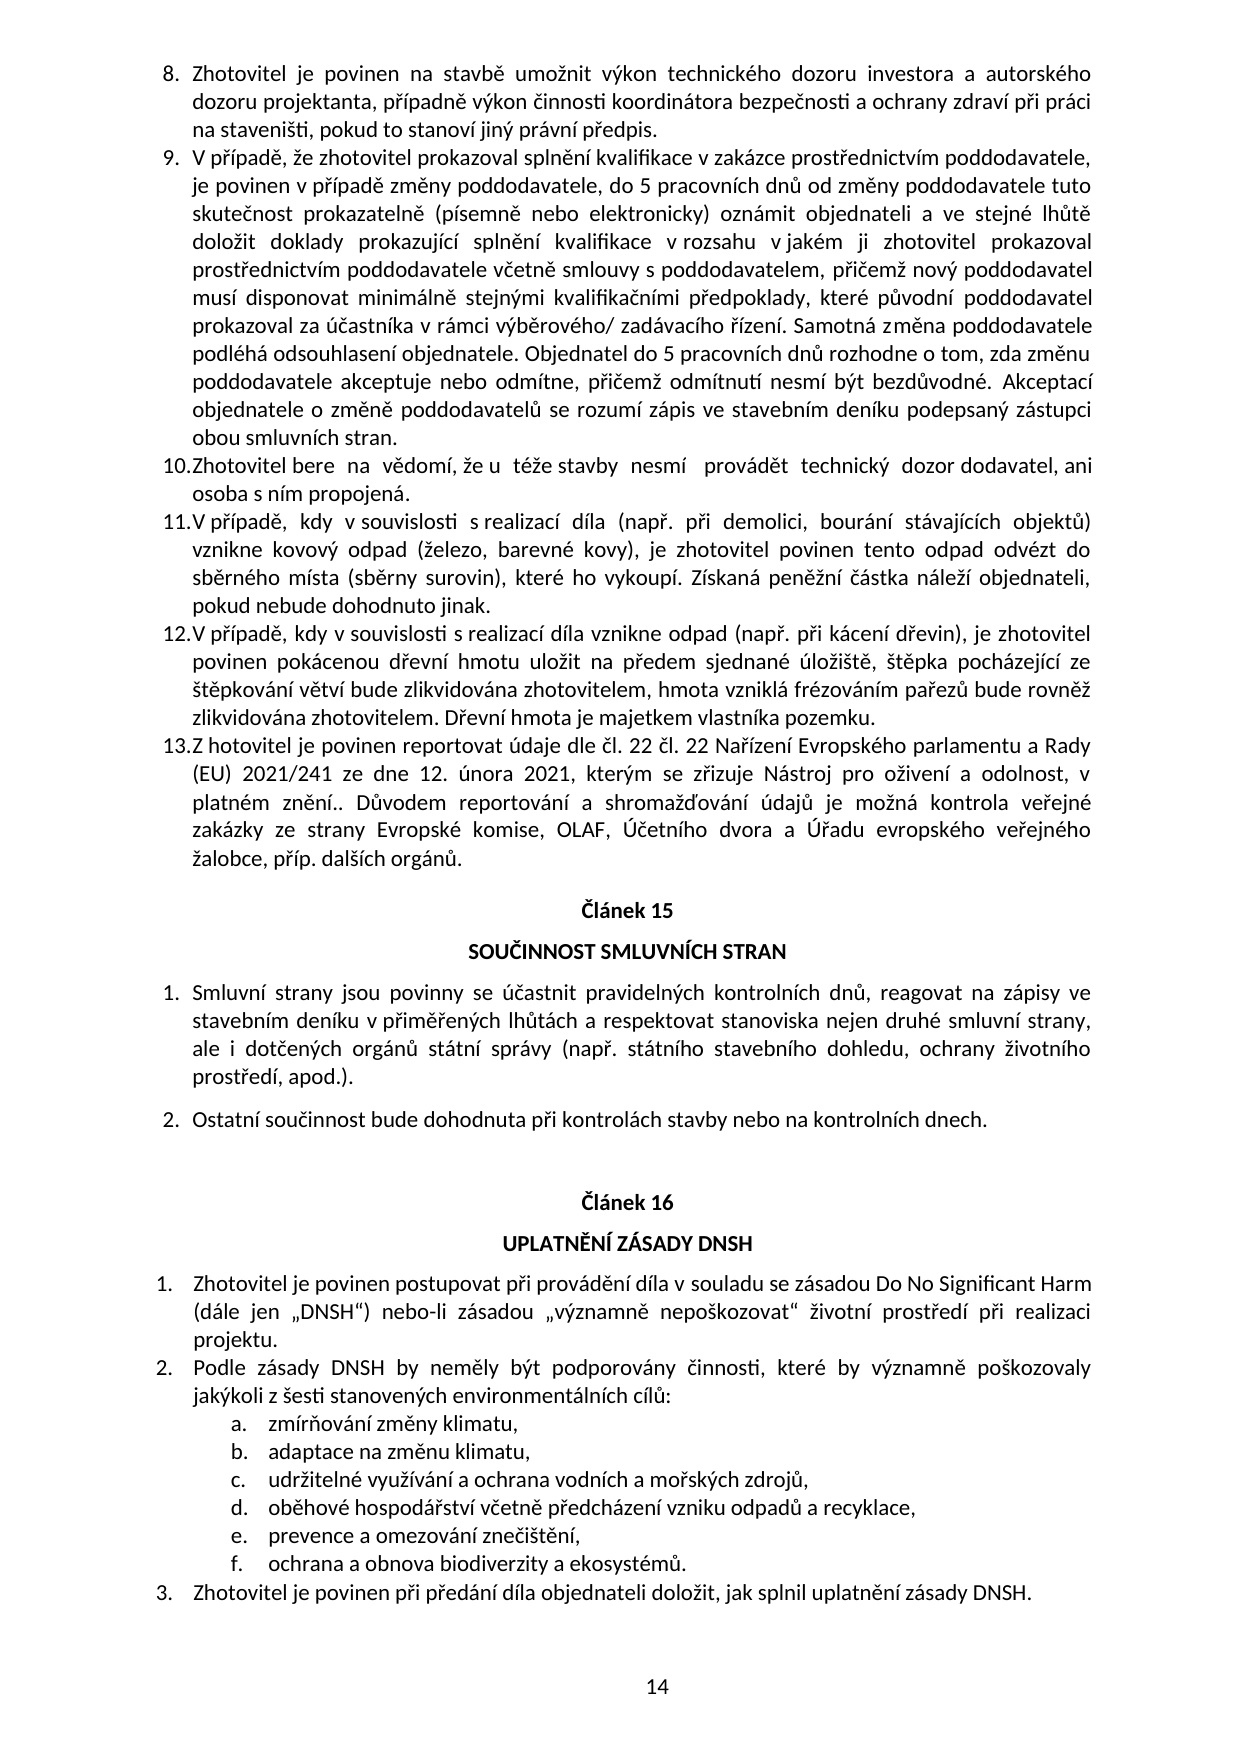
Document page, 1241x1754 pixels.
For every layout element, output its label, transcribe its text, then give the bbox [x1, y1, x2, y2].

list Podle zásady DNSH by neměly být podporovány činnosti, které by významně poškozovaly jakýkoli z šesti stanovených environmentálních cílů: [156, 1353, 1093, 1409]
list Zhotovitel bere na vědomí, že u téže stavby nesmí provádět technický dozor dodavatel, ani osoba s ním propojená. [410, 451, 1093, 507]
list zmírňování změny klimatu, [231, 1409, 1093, 1437]
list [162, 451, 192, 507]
list Ostatní součinnost bude dohodnuta při kontrolách stavby nebo na kontrolních dnech. [162, 1105, 1093, 1133]
list Zhotovitel je povinen na stavbě umožnit výkon technického dozoru investora a autorského dozoru projektanta, případně výkon činnosti koordinátora bezpečnosti a ochrany zdraví při práci na staveništi, pokud to stanoví jiný právní předpis. [162, 59, 1093, 143]
list adaptace na změnu klimatu, [231, 1437, 1093, 1466]
text Součinnost smluvních stran [162, 937, 1093, 965]
list V případě, že zhotovitel prokazoval splnění kvalifikace v zakázce prostřednictvím poddodavatele, je povinen v případě změny poddodavatele, do 5 pracovních dnů od změny poddodavatele tuto skutečnost prokazatelně (písemně nebo elektronicky) oznámit objednateli a ve stejné lhůtě doložit doklady prokazující splnění kvalifikace v rozsahu v jakém ji zhotovitel prokazoval prostřednictvím poddodavatele včetně smlouvy s poddodavatelem, přičemž nový poddodavatel musí disponovat minimálně stejnými kvalifikačními předpoklady, které původní poddodavatel prokazoval za účastníka v rámci výběrového/ zadávacího řízení. Samotná změna poddodavatele podléhá odsouhlasení objednatele. Objednatel do 5 pracovních dnů rozhodne o tom, zda změnu poddodavatele akceptuje nebo odmítne, přičemž odmítnutí nesmí být bezdůvodné. Akceptací objednatele o změně poddodavatelů se rozumí zápis ve stavebním deníku podepsaný zástupci obou smluvních stran. [162, 143, 1093, 451]
list Zhotovitel je povinen postupovat při provádění díla v souladu se zásadou Do No Significant Harm (dále jen „DNSH“) nebo-li zásadou „významně nepoškozovat“ životní prostředí při realizaci projektu. [156, 1269, 1093, 1353]
list prevence a omezování znečištění, [231, 1522, 1093, 1549]
list Zhotovitel je povinen při předání díla objednateli doložit, jak splnil uplatnění zásady DNSH. [156, 1578, 1093, 1606]
list Smluvní strany jsou povinny se účastnit pravidelných kontrolních dnů, reagovat na zápisy ve stavebním deníku v přiměřených lhůtách a respektovat stanoviska nejen druhé smluvní strany, ale i dotčených orgánů státní správy (např. státního stavebního dohledu, ochrany životního prostředí, apod.). [162, 978, 1093, 1090]
list V případě, kdy v souvislosti s realizací díla vznikne odpad (např. při kácení dřevin), je zhotovitel povinen pokácenou dřevní hmotu uložit na předem sjednané úložiště, štěpka pocházející ze štěpkování větví bude zlikvidována zhotovitelem, hmota vzniklá frézováním pařezů bude rovněž zlikvidována zhotovitelem. Dřevní hmota je majetkem vlastníka pozemku. [162, 619, 1093, 732]
list Z hotovitel je povinen reportovat údaje dle čl. 22 čl. 22 Nařízení Evropského parlamentu a Rady (EU) 2021/241 ze dne 12. února 2021, kterým se zřizuje Nástroj pro oživení a odolnost, v platném znění.. Důvodem reportování a shromažďování údajů je možná kontrola veřejné zakázky ze strany Evropské komise, OLAF, Účetního dvora a Úřadu evropského veřejného žalobce, příp. dalších orgánů. [162, 732, 1093, 872]
list ochrana a obnova biodiverzity a ekosystémů. [231, 1549, 1093, 1578]
subtitle Článek 15 [162, 897, 1093, 925]
list oběhové hospodářství včetně předcházení vzniku odpadů a recyklace, [231, 1493, 1093, 1522]
list V případě, kdy v souvislosti s realizací díla (např. při demolici, bourání stávajících objektů) vznikne kovový odpad (železo, barevné kovy), je zhotovitel povinen tento odpad odvézt do sběrného místa (sběrny surovin), které ho vykoupí. Získaná peněžní částka náleží objednateli, pokud nebude dohodnuto jinak. [162, 507, 1093, 619]
text UPLATNĚNÍ ZÁSADY DNSH [162, 1229, 1093, 1257]
list udržitelné využívání a ochrana vodních a mořských zdrojů, [231, 1466, 1093, 1493]
text Článek 16 [162, 1188, 1093, 1216]
